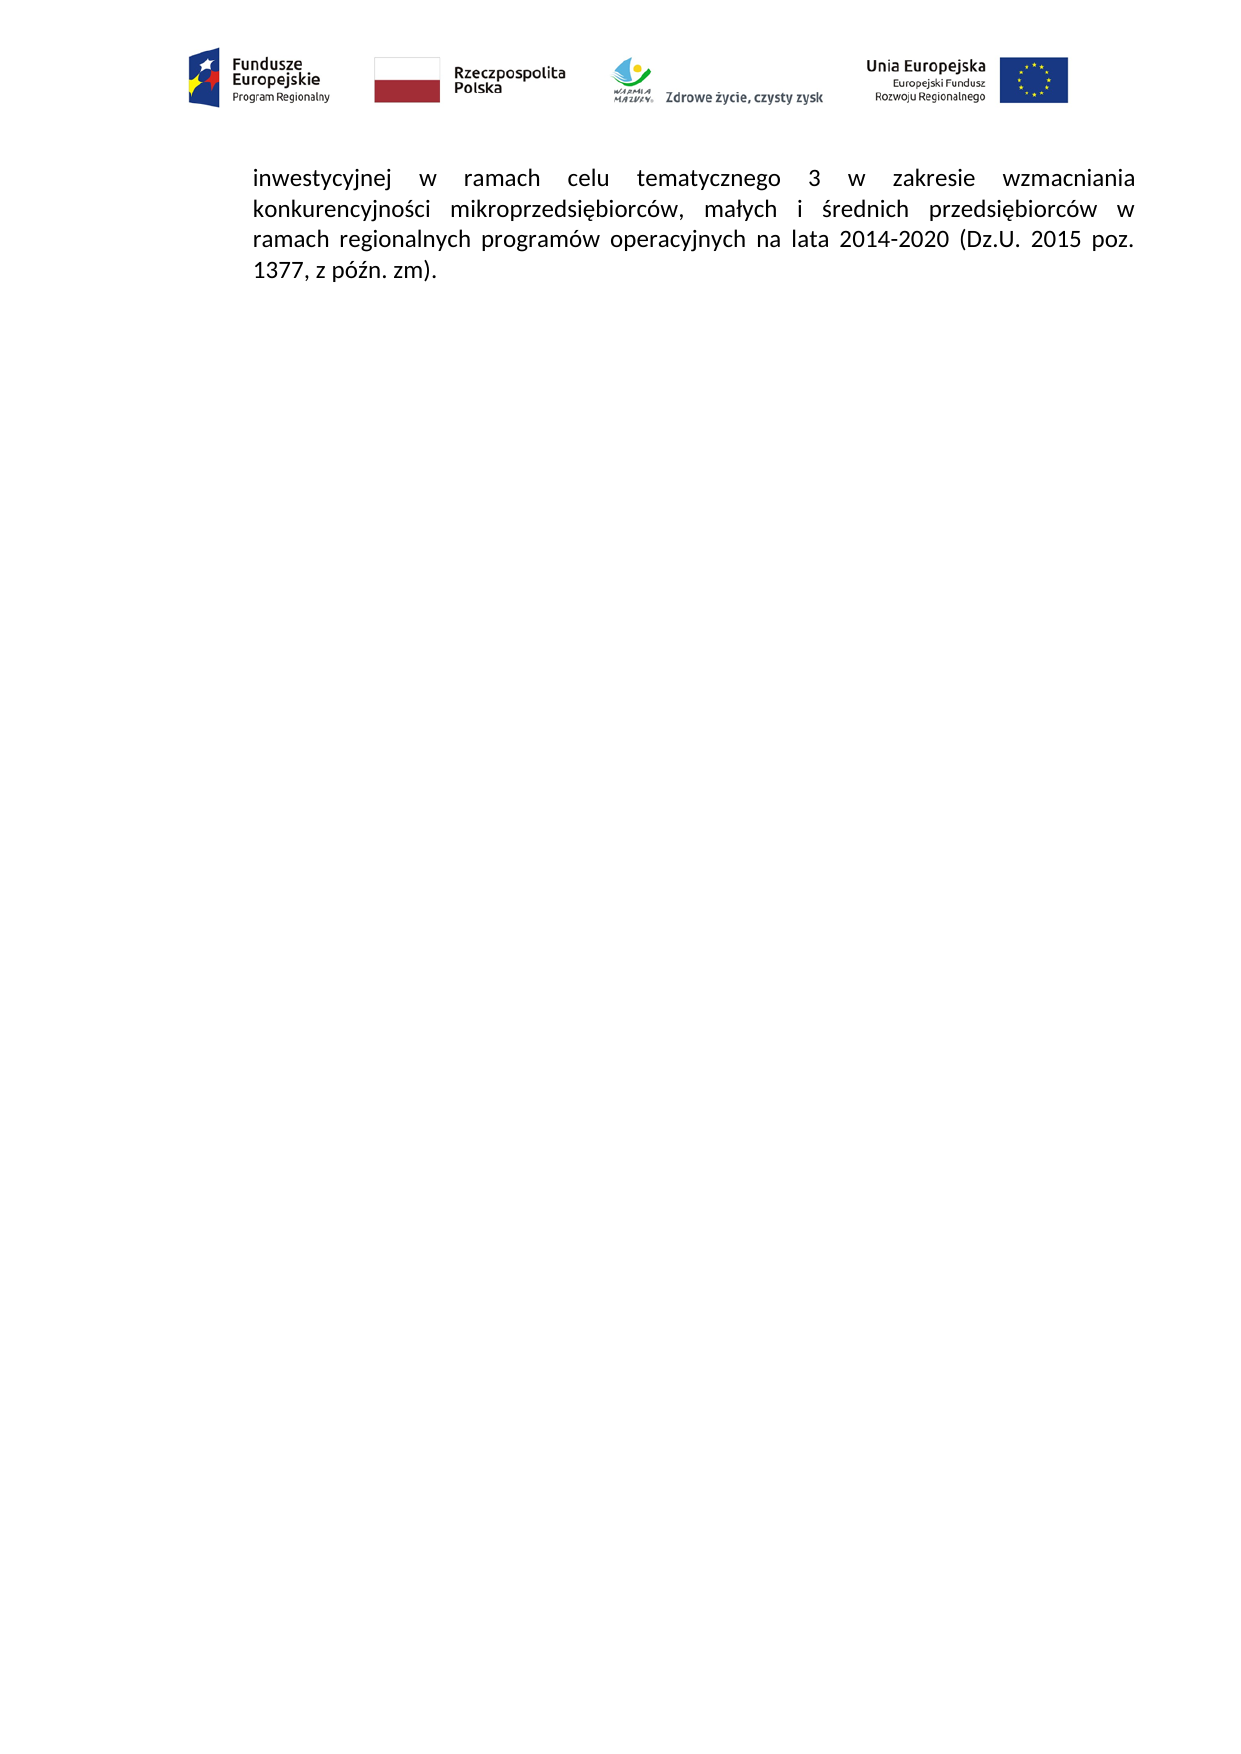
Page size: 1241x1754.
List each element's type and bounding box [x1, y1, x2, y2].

list [215, 162, 1137, 284]
picture [155, 29, 1100, 125]
